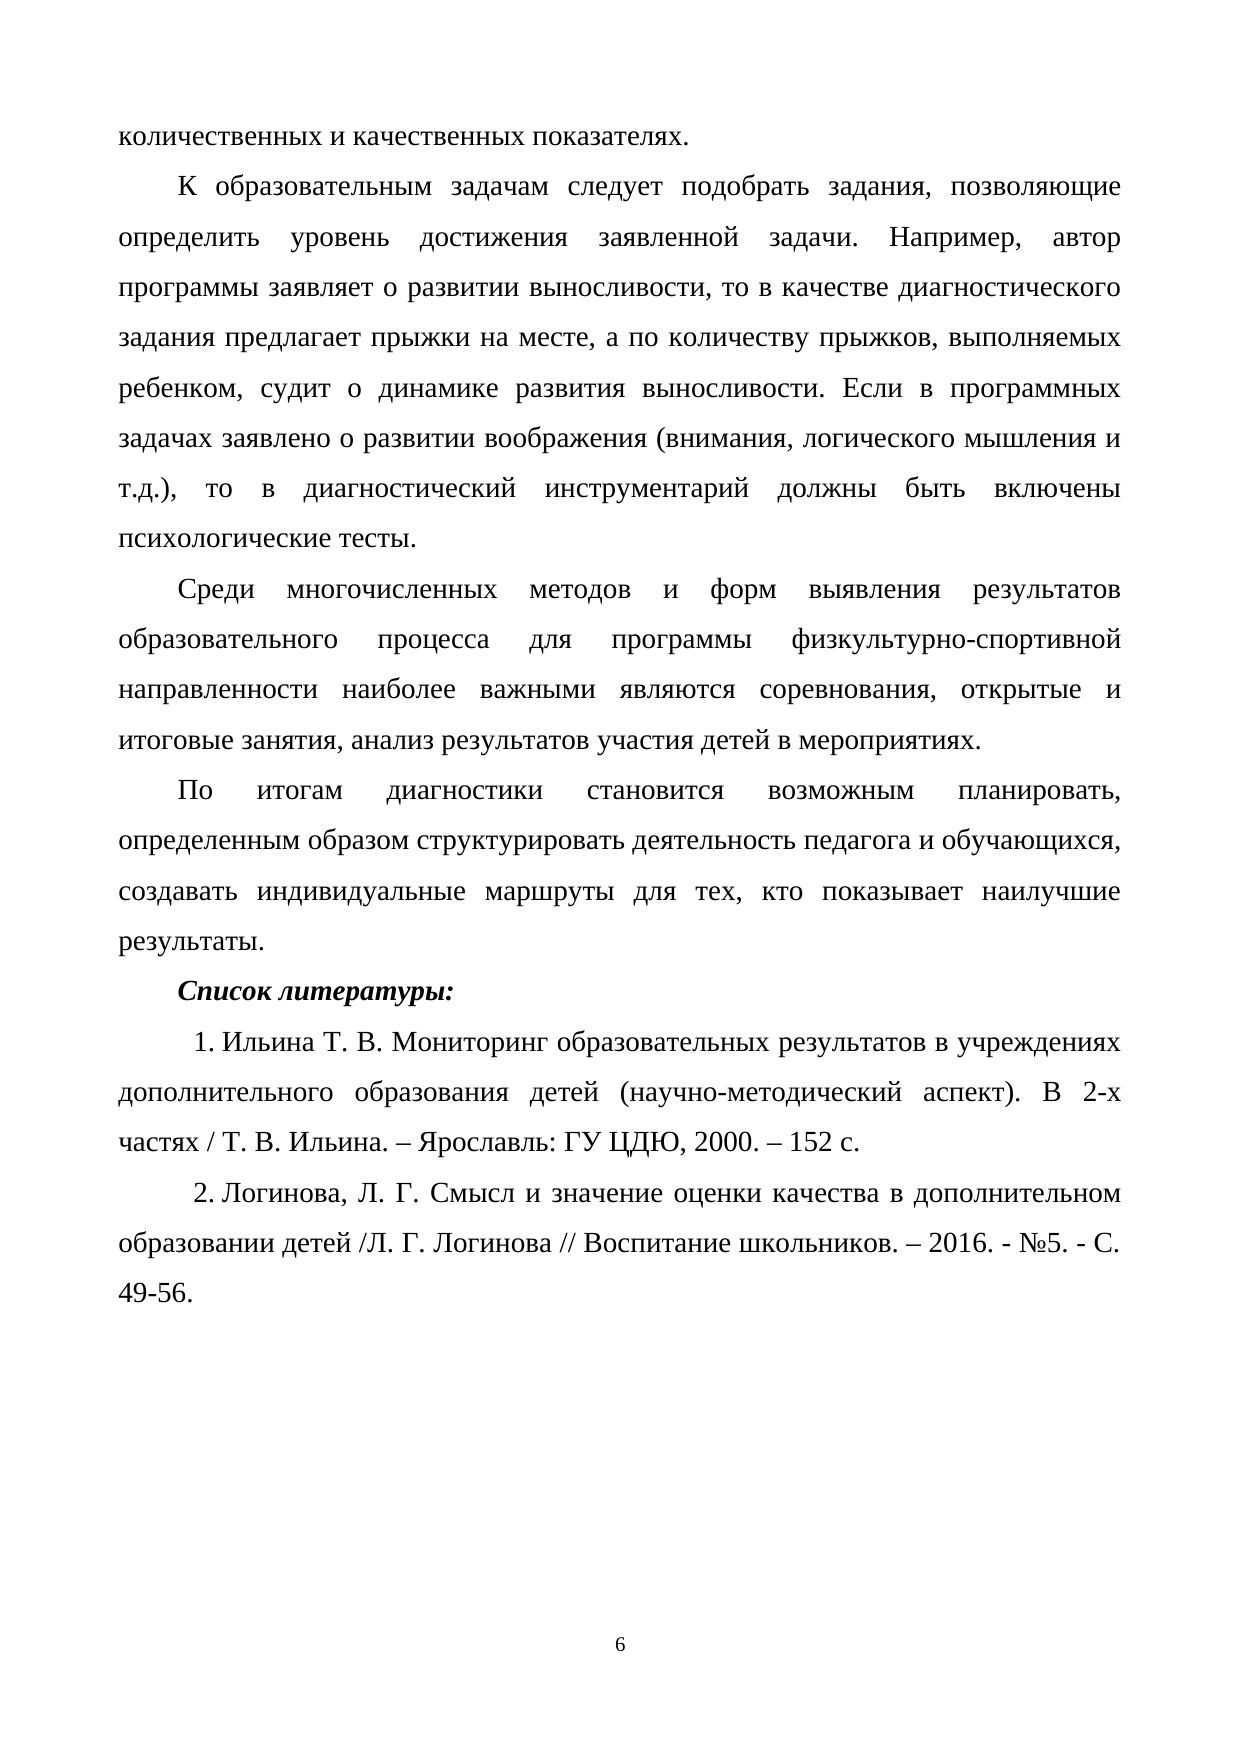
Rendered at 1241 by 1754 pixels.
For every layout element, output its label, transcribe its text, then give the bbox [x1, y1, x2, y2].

list Логинова, Л. Г. Смысл и значение оценки качества в дополнительном образовании детей /Л. Г. Логинова // Воспитание школьников. – 2016. - №5. - С. 49-56. [118, 1175, 1122, 1309]
text К образовательным задачам следует подобрать задания, позволяющие определить уровень достижения заявленной задачи. Например, автор программы заявляет о развитии выносливости, то в качестве диагностического задания предлагает прыжки на месте, а по количеству прыжков, выполняемых ребенком, судит о динамике развития выносливости. Если в программных задачах заявлено о развитии воображения (внимания, логического мышления и т.д.), то в диагностический инструментарий должны быть включены психологические тесты. [118, 168, 1122, 554]
text По итогам диагностики становится возможным планировать, определенным образом структурировать деятельность педагога и обучающихся, создавать индивидуальные маршруты для тех, кто показывает наилучшие результаты. [118, 772, 1122, 957]
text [118, 118, 1122, 152]
list Ильина Т. В. Мониторинг образовательных результатов в учреждениях дополнительного образования детей (научно-методический аспект). В 2-х частях / Т. В. Ильина. – Ярославль: ГУ ЦДЮ, 2000. – 152 с. [118, 1024, 1122, 1158]
text Среди многочисленных методов и форм выявления результатов образовательного процесса для программы физкультурно-спортивной направленности наиболее важными являются соревнования, открытые и итоговые занятия, анализ результатов участия детей в мероприятиях. [118, 571, 1122, 755]
text Список литературы: [118, 973, 1122, 1007]
